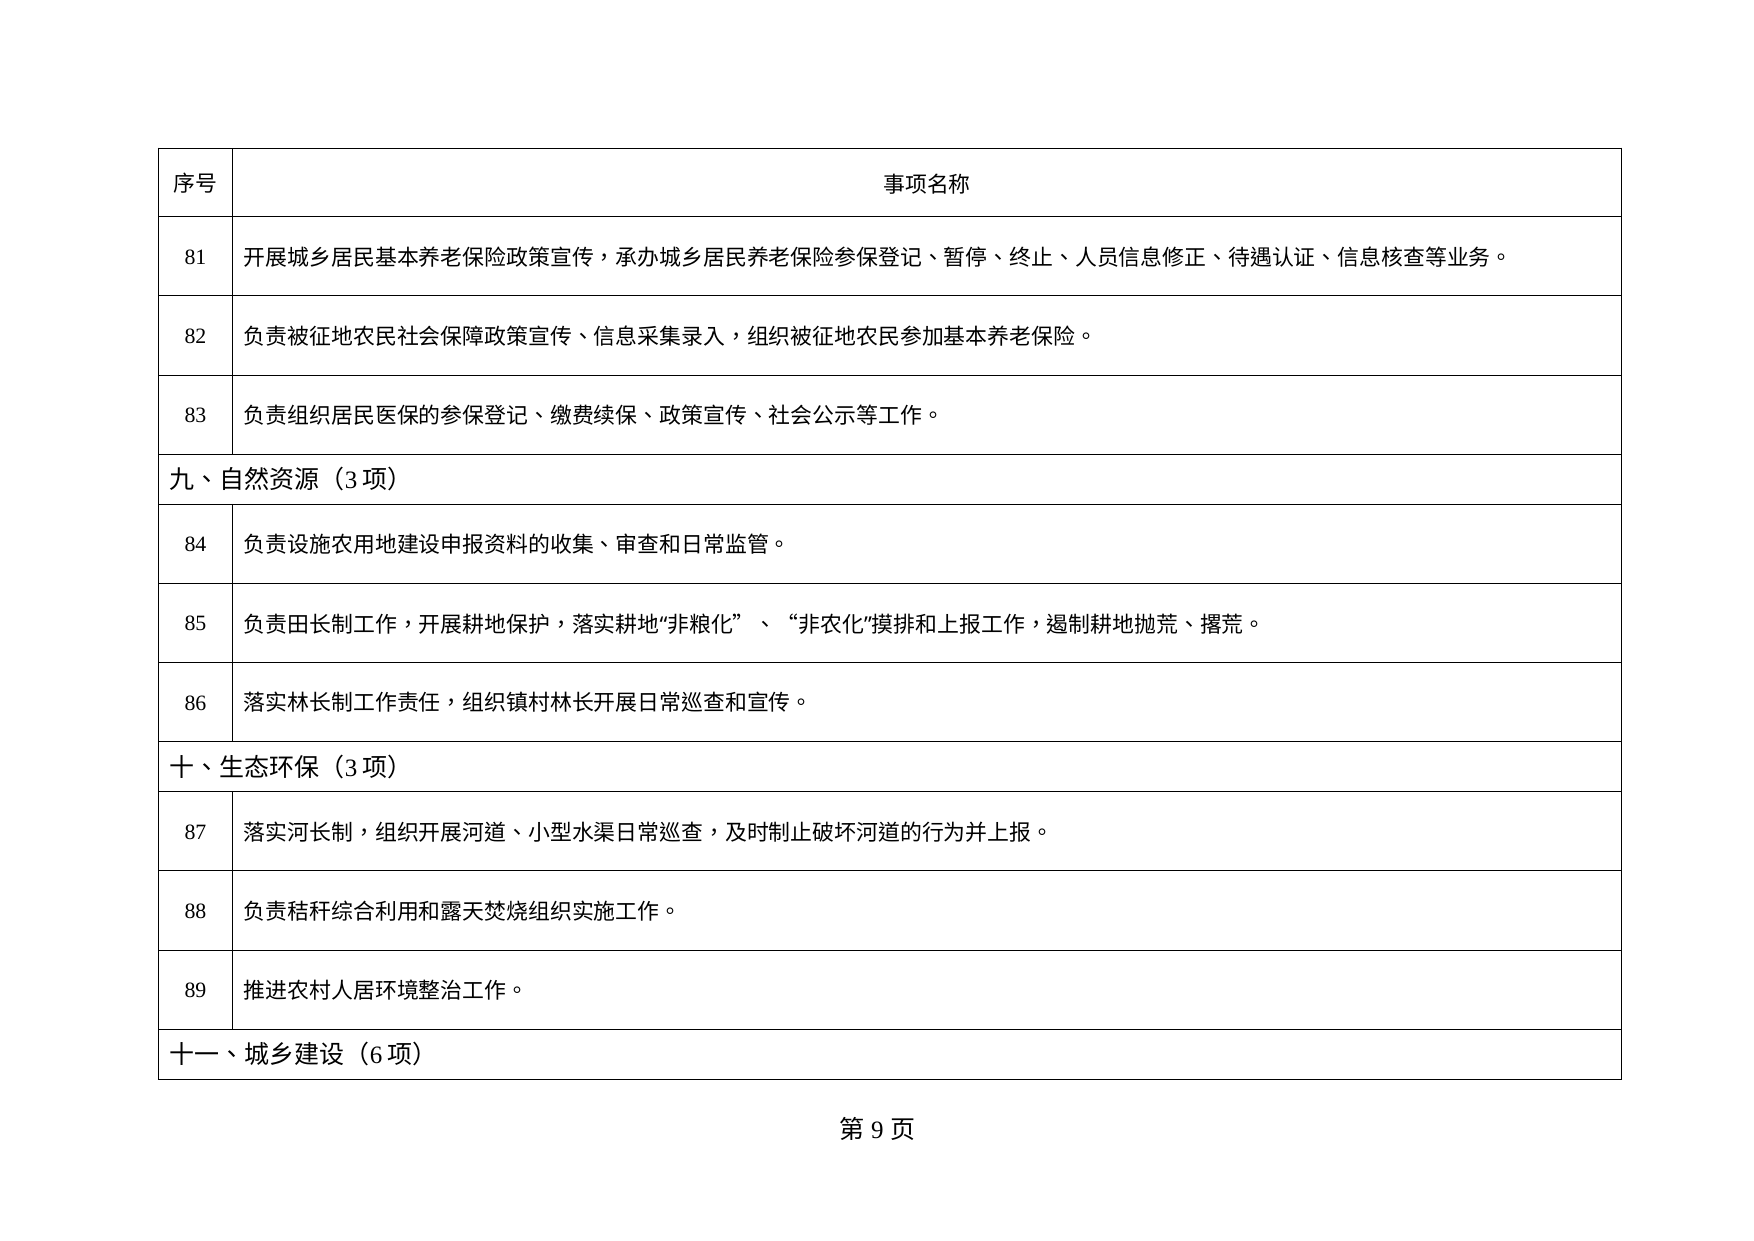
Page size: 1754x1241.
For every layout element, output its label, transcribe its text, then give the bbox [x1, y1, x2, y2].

table_cell 84 [159, 505, 232, 583]
table_cell 十、生态环保（3项） [159, 742, 1621, 791]
table_cell 负责组织居民医保的参保登记、缴费续保、政策宣传、社会公示等工作。 [233, 376, 1621, 454]
table_cell 82 [159, 296, 232, 374]
table_cell 落实河长制，组织开展河道、小型水渠日常巡查，及时制止破坏河道的行为并上报。 [233, 792, 1621, 870]
table_header 序号 [159, 149, 232, 216]
table_cell 推进农村人居环境整治工作。 [233, 951, 1621, 1029]
table_cell 落实林长制工作责任，组织镇村林长开展日常巡查和宣传。 [233, 663, 1621, 741]
table_cell 85 [159, 584, 232, 662]
table_cell 负责田长制工作，开展耕地保护，落实耕地“非粮化”、“非农化”摸排和上报工作，遏制耕地抛荒、撂荒。 [233, 584, 1621, 662]
table_cell 负责设施农用地建设申报资料的收集、审查和日常监管。 [233, 505, 1621, 583]
table_cell 81 [159, 217, 232, 295]
table_header 事项名称 [233, 149, 1621, 216]
table_cell 86 [159, 663, 232, 741]
table_cell 九、自然资源（3项） [159, 455, 1621, 504]
table_cell 88 [159, 871, 232, 949]
table_cell 十一、城乡建设（6项） [159, 1030, 1621, 1079]
table_cell 87 [159, 792, 232, 870]
table_cell 83 [159, 376, 232, 454]
table_cell 89 [159, 951, 232, 1029]
table_cell 开展城乡居民基本养老保险政策宣传，承办城乡居民养老保险参保登记、暂停、终止、人员信息修正、待遇认证、信息核查等业务。 [233, 217, 1621, 295]
table_cell 负责秸秆综合利用和露天焚烧组织实施工作。 [233, 871, 1621, 949]
table_cell 负责被征地农民社会保障政策宣传、信息采集录入，组织被征地农民参加基本养老保险。 [233, 296, 1621, 374]
